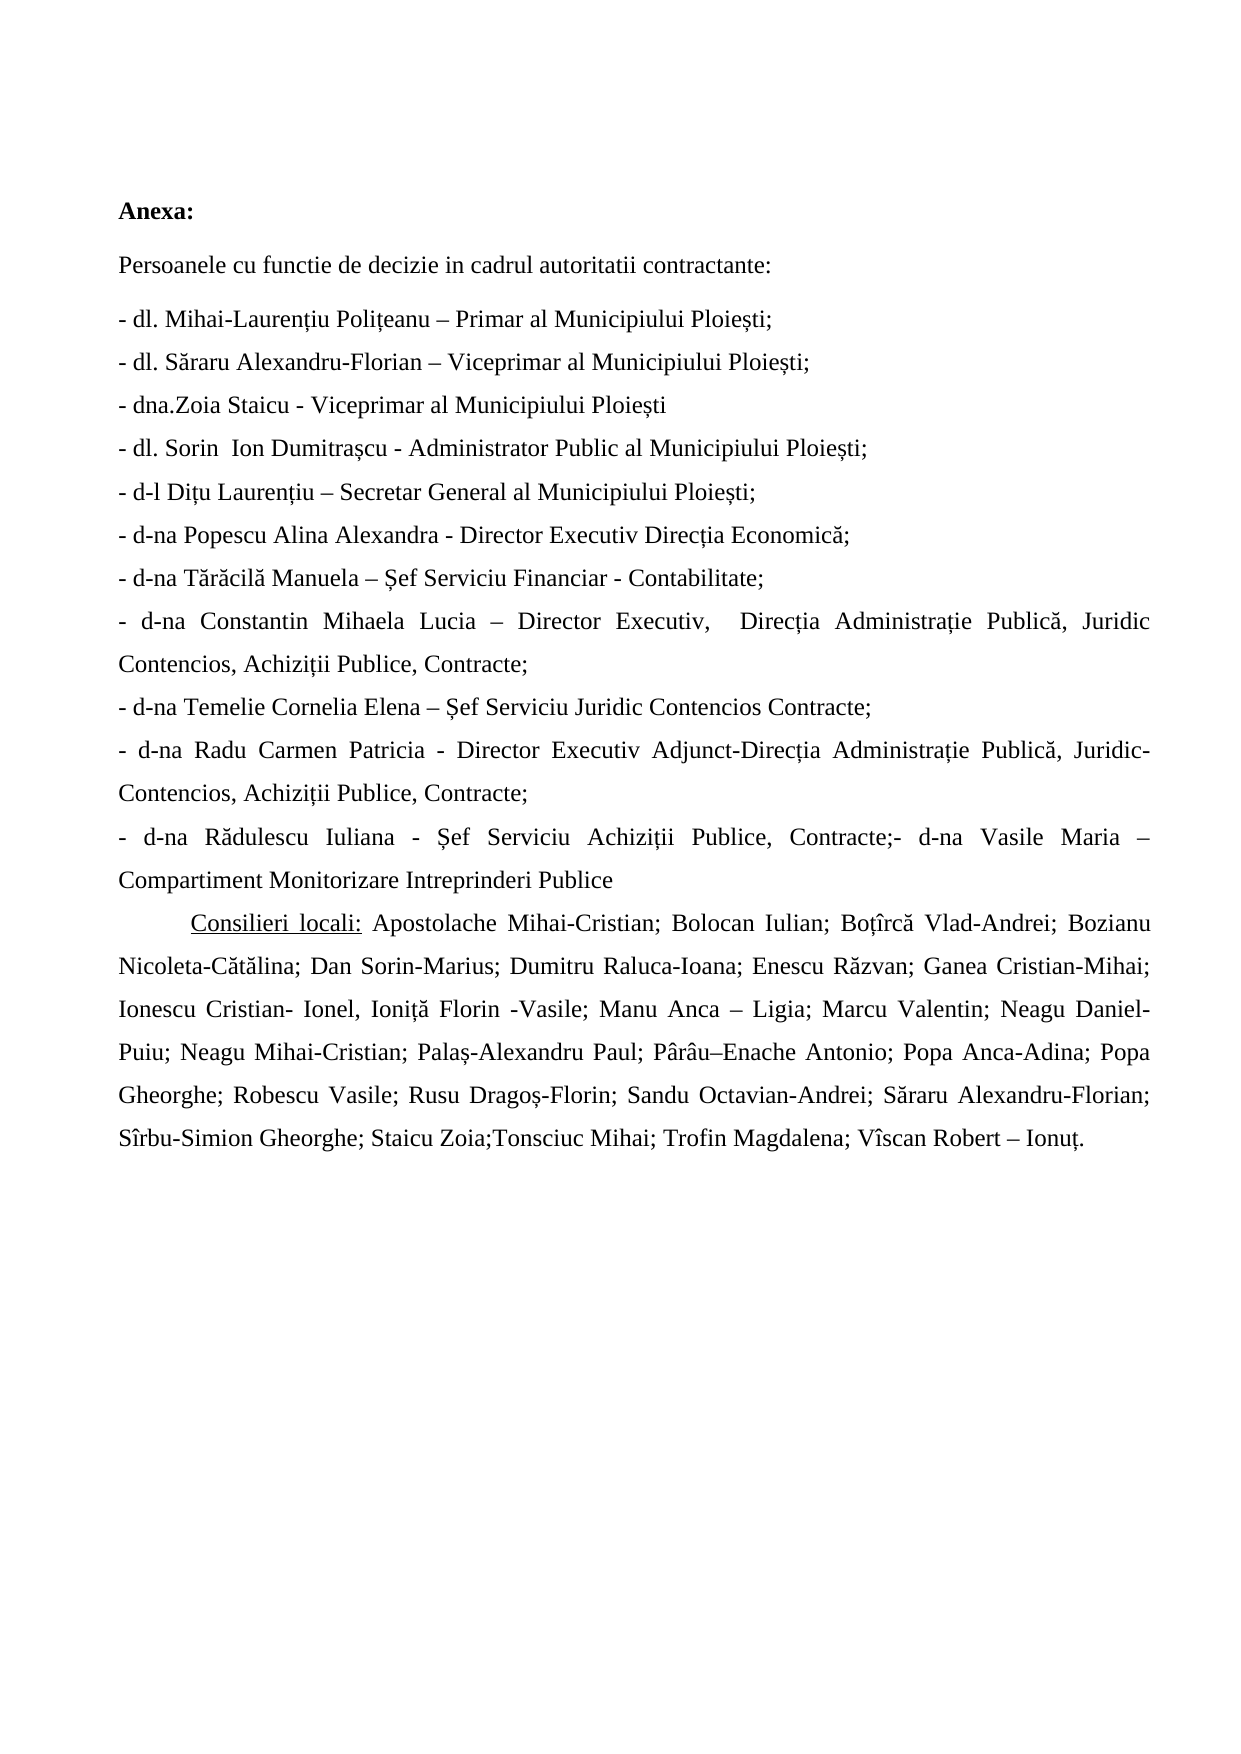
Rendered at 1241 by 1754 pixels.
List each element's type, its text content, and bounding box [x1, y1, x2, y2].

text - dl. Sorin Ion Dumitrașcu - Administrator Public al Municipiului Ploiești; [118, 433, 1152, 462]
text Anexa: [118, 196, 1152, 225]
text - d-na Tărăcilă Manuela – Șef Serviciu Financiar - Contabilitate; [118, 563, 1152, 592]
text - d-l Dițu Laurențiu – Secretar General al Municipiului Ploiești; [118, 477, 1152, 505]
text - d-na Popescu Alina Alexandra - Director Executiv Direcția Economică; [118, 520, 1152, 548]
text - dl. Săraru Alexandru-Florian – Viceprimar al Municipiului Ploiești; [118, 347, 1152, 376]
text - dl. Mihai-Laurențiu Polițeanu – Primar al Municipiului Ploiești; [118, 304, 1152, 333]
text - d-na Constantin Mihaela Lucia – Director Executiv, Direcția Administrație Publică, Juridic Contencios, Achiziții Publice, Contracte; [118, 606, 1152, 678]
text - d-na Rădulescu Iuliana - Șef Serviciu Achiziții Publice, Contracte;- d-na Vasile Maria – Compartiment Monitorizare Intreprinderi Publice [118, 822, 1152, 893]
text - dna.Zoia Staicu - Viceprimar al Municipiului Ploiești [118, 390, 1152, 419]
text Persoanele cu functie de decizie in cadrul autoritatii contractante: [118, 250, 1152, 279]
text Consilieri locali: Apostolache Mihai-Cristian; Bolocan Iulian; Boțîrcă Vlad-Andrei; Bozianu Nicoleta-Cătălina; Dan Sorin-Marius; Dumitru Raluca-Ioana; Enescu Răzvan; Ganea Cristian-Mihai; Ionescu Cristian- Ionel, Ioniță Florin -Vasile; Manu Anca – Ligia; Marcu Valentin; Neagu Daniel-Puiu; Neagu Mihai-Cristian; Palaș-Alexandru Paul; Pârâu–Enache Antonio; Popa Anca-Adina; Popa Gheorghe; Robescu Vasile; Rusu Dragoș-Florin; Sandu Octavian-Andrei; Săraru Alexandru-Florian; Sîrbu-Simion Gheorghe; Staicu Zoia;Tonsciuc Mihai; Trofin Magdalena; Vîscan Robert – Ionuț. [118, 908, 1152, 1152]
text - d-na Temelie Cornelia Elena – Șef Serviciu Juridic Contencios Contracte; [118, 692, 1152, 721]
text - d-na Radu Carmen Patricia - Director Executiv Adjunct-Direcția Administrație Publică, Juridic- Contencios, Achiziții Publice, Contracte; [118, 735, 1152, 807]
